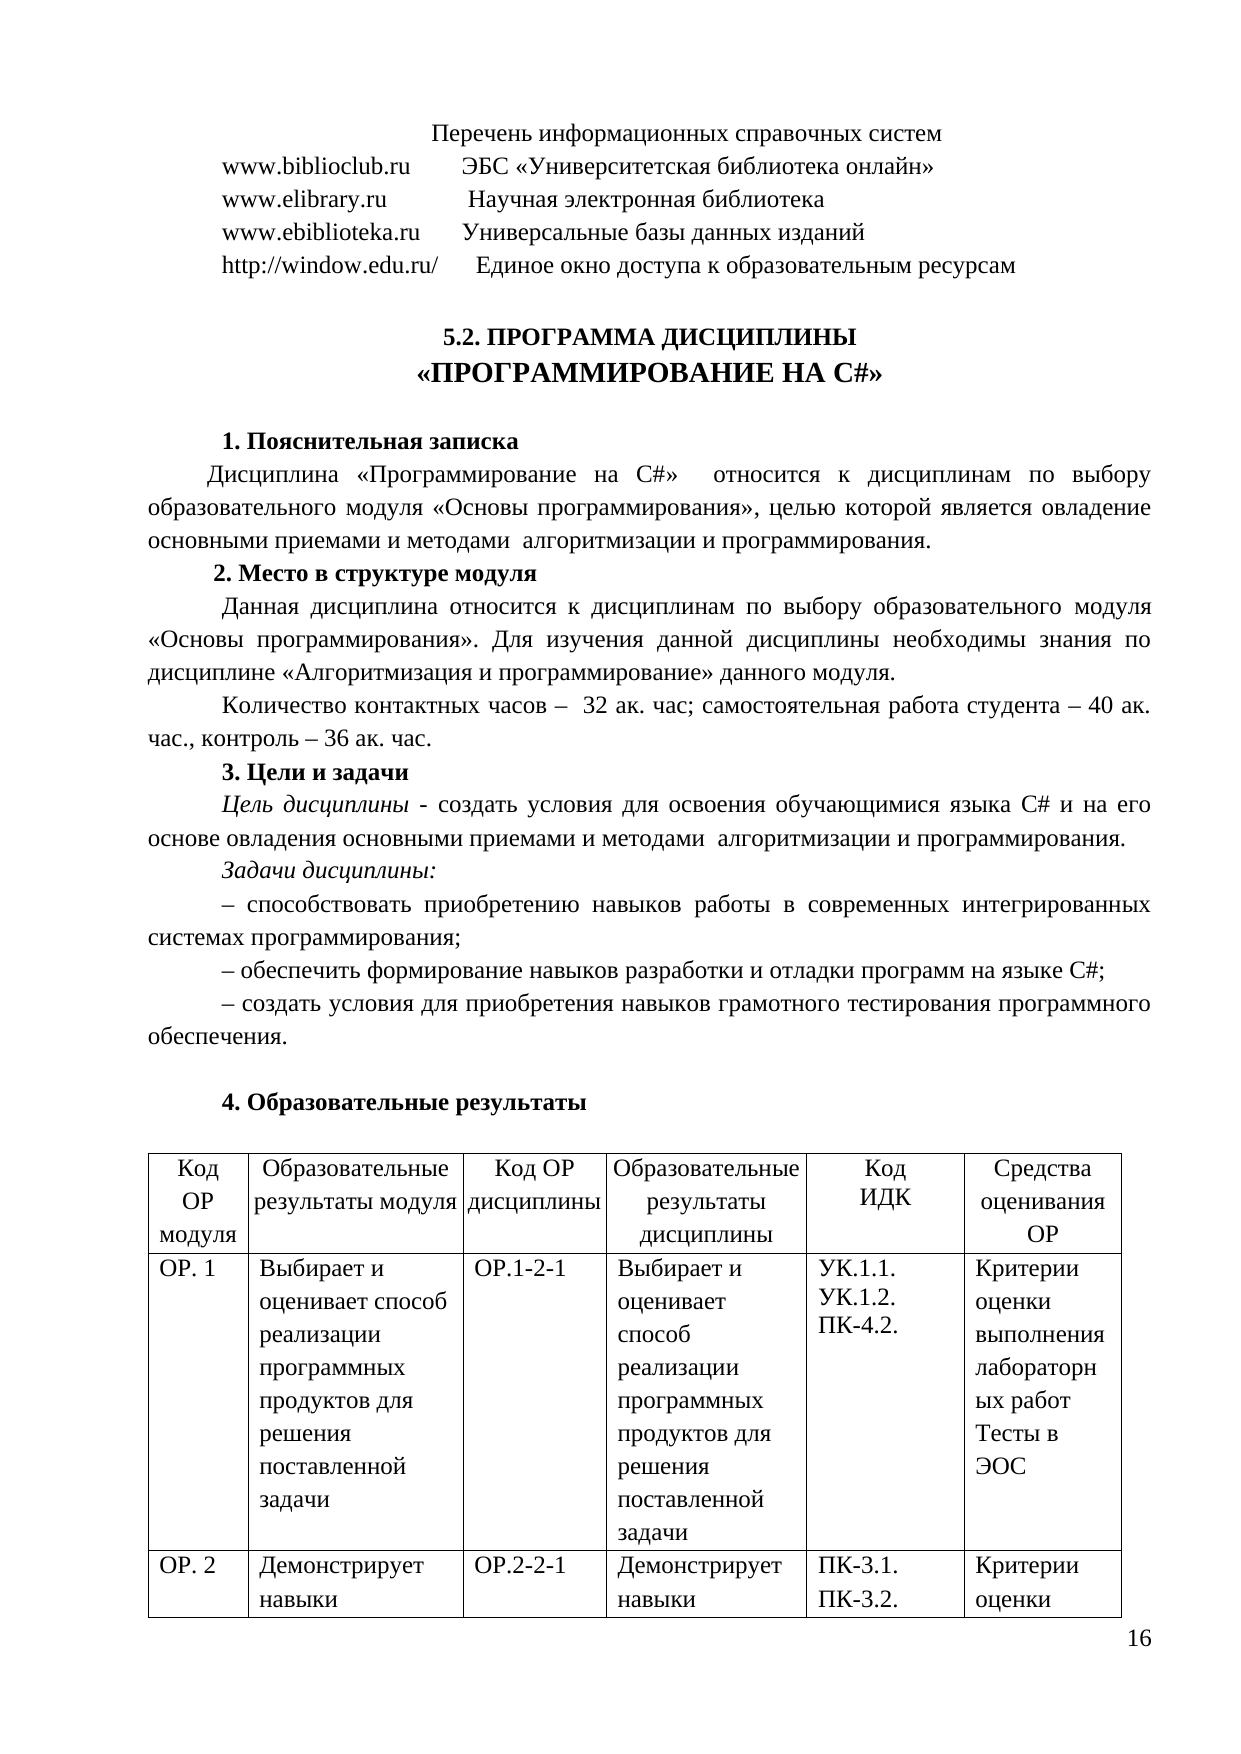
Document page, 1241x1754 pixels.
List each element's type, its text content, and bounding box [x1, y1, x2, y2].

text «Программирование на C#» [148, 355, 1152, 388]
text 3. Цели и задачи [148, 757, 1152, 785]
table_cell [607, 1551, 806, 1617]
table_header Образовательные результаты модуля [249, 1154, 463, 1252]
text – обеспечить формирование навыков разработки и отладки программ на языке С#; [148, 955, 1152, 983]
table_cell УК.1.1. УК.1.2. ПК-4.2. [807, 1254, 964, 1550]
table_cell Выбирает и оценивает способ реализации программных продуктов для решения поставленной задачи [249, 1254, 463, 1550]
text – создать условия для приобретения навыков грамотного тестирования программного обеспечения. [148, 988, 1152, 1049]
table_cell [807, 1551, 964, 1617]
table_cell Выбирает и оценивает способ реализации программных продуктов для решения поставленной задачи [607, 1254, 806, 1550]
table_cell Критерии оценки выполнения лабораторных работ Тесты в ЭОС [965, 1254, 1121, 1550]
text Дисциплина «Программирование на C#» относится к дисциплинам по выбору образовательного модуля «Основы программирования», целью которой является овладение основными приемами и методами алгоритмизации и программирования. [148, 459, 1152, 554]
table_cell ОР.1-2-1 [464, 1254, 606, 1550]
text Цель дисциплины - создать условия для освоения обучающимися языка С# и на его основе овладения основными приемами и методами алгоритмизации и программирования. [148, 789, 1152, 851]
text http://window.edu.ru/ Единое окно доступа к образовательным ресурсам [148, 250, 1152, 279]
text Задачи дисциплины: [148, 856, 1152, 884]
table_header Код ОР дисциплины [464, 1154, 606, 1252]
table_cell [965, 1551, 1121, 1617]
text Данная дисциплина относится к дисциплинам по выбору образовательного модуля «Основы программирования». Для изучения данной дисциплины необходимы знания по дисциплине «Алгоритмизация и программирование» данного модуля. [148, 591, 1152, 686]
text 5.2. ПРОГРАММА ДИСЦИПЛИНЫ [148, 322, 1152, 351]
table_cell ОР.2-2-1 [464, 1551, 606, 1617]
table_cell ОР. 1 [149, 1254, 248, 1550]
text Перечень информационных справочных систем [148, 118, 1152, 147]
text 2. Место в структуре модуля [148, 558, 1152, 587]
table_header Код ИДК [807, 1154, 964, 1252]
table_header Средства оценивания ОР [965, 1154, 1121, 1252]
text 1. Пояснительная записка [148, 426, 1152, 455]
text – способствовать приобретению навыков работы в современных интегрированных системах программирования; [148, 889, 1152, 950]
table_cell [249, 1551, 463, 1617]
table_cell ОР. 2 [149, 1551, 248, 1617]
text Количество контактных часов – 32 ак. час; самостоятельная работа студента – 40 ак. час., контроль – 36 ак. час. [148, 691, 1152, 752]
table_header Образовательные результаты дисциплины [607, 1154, 806, 1252]
text www.elibrary.ru Научная электронная библиотека [148, 184, 1152, 213]
table_header Код ОР модуля [149, 1154, 248, 1252]
text www.biblioclub.ru ЭБС «Университетская библиотека онлайн» [148, 151, 1152, 180]
text www.ebiblioteka.ru Универсальные базы данных изданий [148, 217, 1152, 246]
text 4. Образовательные результаты [148, 1087, 1152, 1116]
